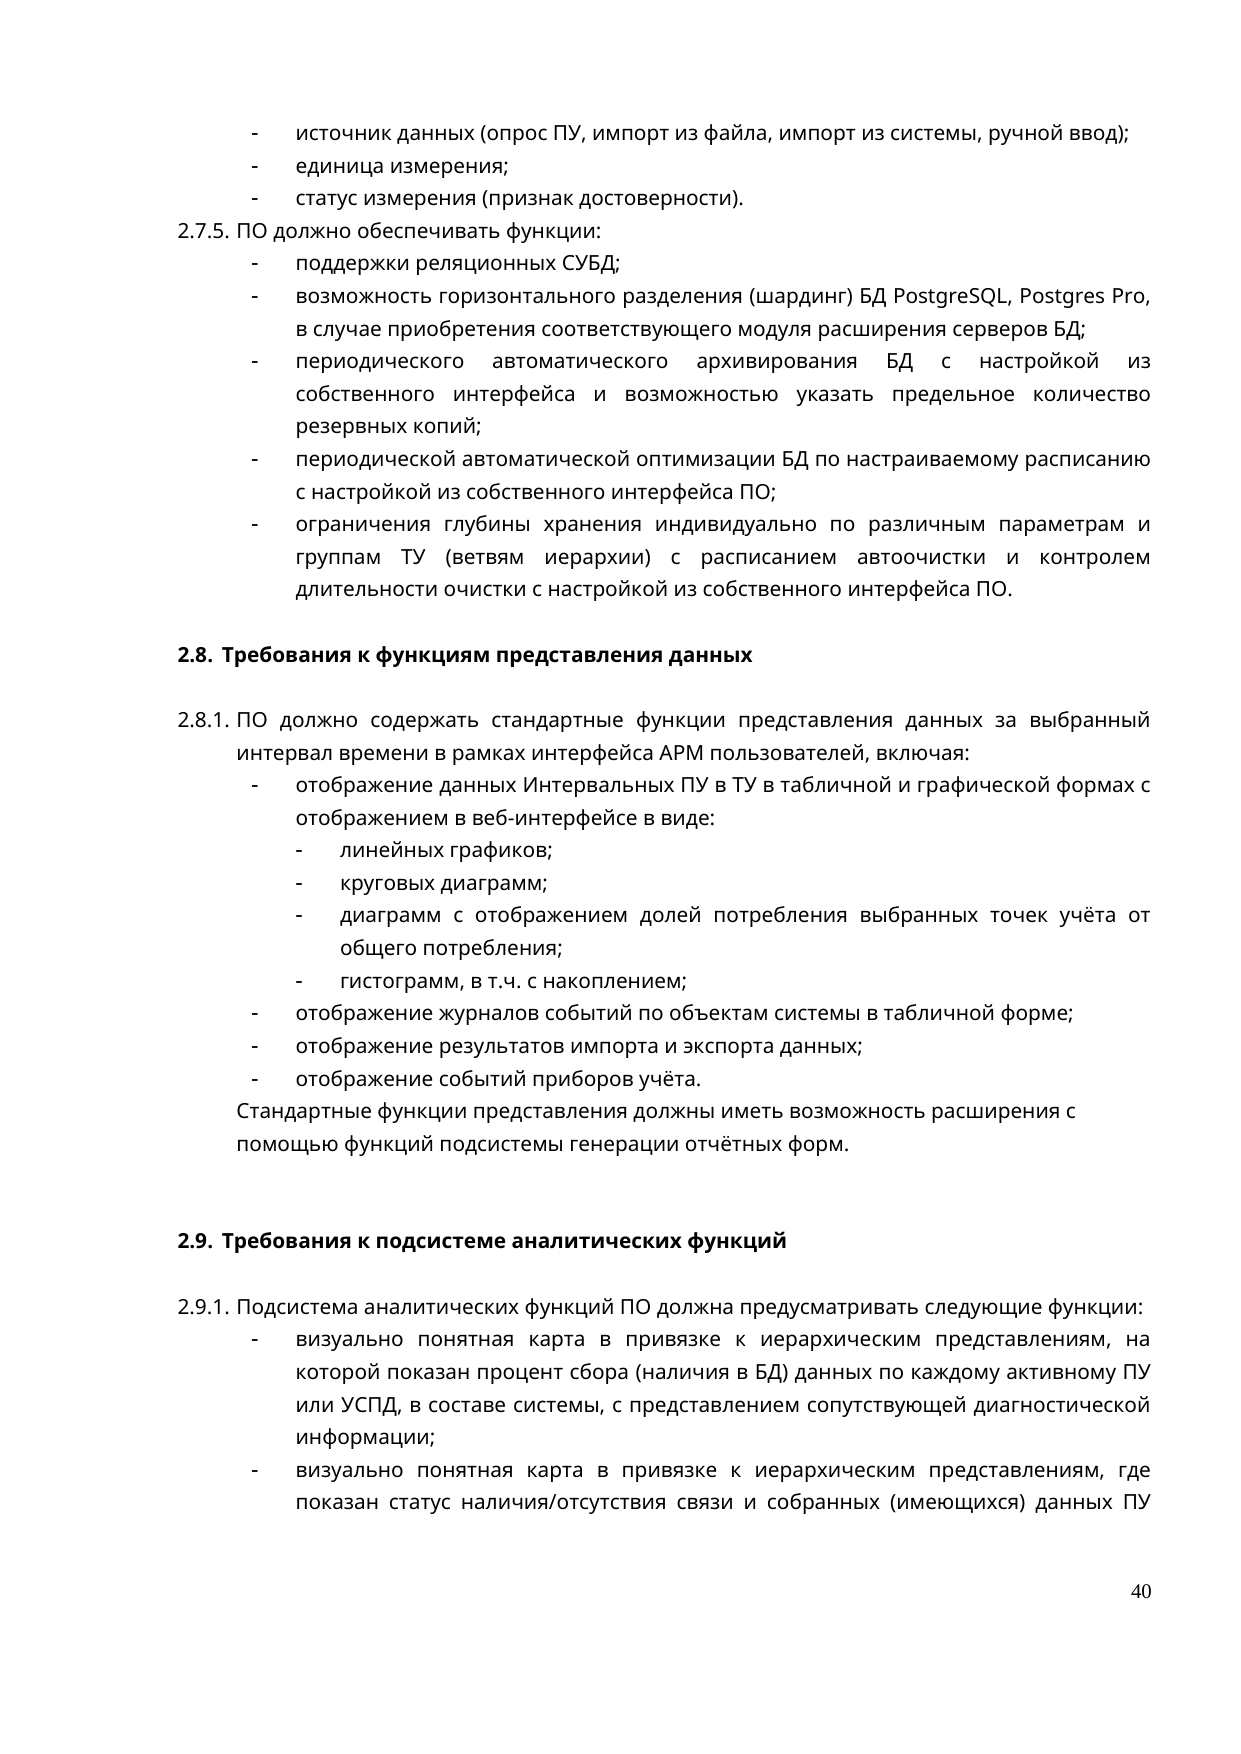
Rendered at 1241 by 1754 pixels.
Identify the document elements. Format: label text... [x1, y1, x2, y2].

list гистограмм, в т.ч. с накоплением; [295, 966, 1152, 994]
list периодического автоматического архивирования БД с настройкой из собственного интерфейса и возможностью указать предельное количество резервных копий; [251, 346, 1152, 440]
list визуально понятная карта в привязке к иерархическим представлениям, на которой показан процент сбора (наличия в БД) данных по каждому активному ПУ или УСПД, в составе системы, с представлением сопутствующей диагностической информации; [251, 1324, 1152, 1451]
list отображение результатов импорта и экспорта данных; [251, 1031, 1152, 1059]
list отображение журналов событий по объектам системы в табличной форме; [251, 998, 1152, 1027]
list Требования к подсистеме аналитических функций [177, 1227, 1152, 1255]
list периодической автоматической оптимизации БД по настраиваемому расписанию с настройкой из собственного интерфейса ПО; [251, 444, 1152, 505]
list Подсистема аналитических функций ПО должна предусматривать следующие функции: [177, 1292, 1152, 1320]
list поддержки реляционных СУБД; [251, 248, 1152, 277]
list Стандартные функции представления должны иметь возможность расширения с помощью функций подсистемы генерации отчётных форм. [236, 1096, 1152, 1157]
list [251, 1455, 1152, 1516]
list круговых диаграмм; [295, 868, 1152, 896]
list возможность горизонтального разделения (шардинг) БД PostgreSQL, Postgres Pro, в случае приобретения соответствующего модуля расширения серверов БД; [251, 281, 1152, 342]
list ограничения глубины хранения индивидуально по различным параметрам и группам ТУ (ветвям иерархии) с расписанием автоочистки и контролем длительности очистки с настройкой из собственного интерфейса ПО. [251, 509, 1152, 603]
list отображение данных Интервальных ПУ в ТУ в табличной и графической формах с отображением в веб-интерфейсе в виде: [251, 770, 1152, 831]
list отображение событий приборов учёта. [251, 1064, 1152, 1092]
list линейных графиков; [295, 835, 1152, 864]
list ПО должно обеспечивать функции: [177, 216, 1152, 244]
list Требования к функциям представления данных [177, 640, 1152, 668]
list единица измерения; [251, 151, 1152, 179]
list ПО должно содержать стандартные функции представления данных за выбранный интервал времени в рамках интерфейса АРМ пользователей, включая: [177, 705, 1152, 766]
list источник данных (опрос ПУ, импорт из файла, импорт из системы, ручной ввод); [251, 118, 1152, 147]
list статус измерения (признак достоверности). [251, 183, 1152, 212]
list диаграмм с отображением долей потребления выбранных точек учёта от общего потребления; [295, 901, 1152, 962]
